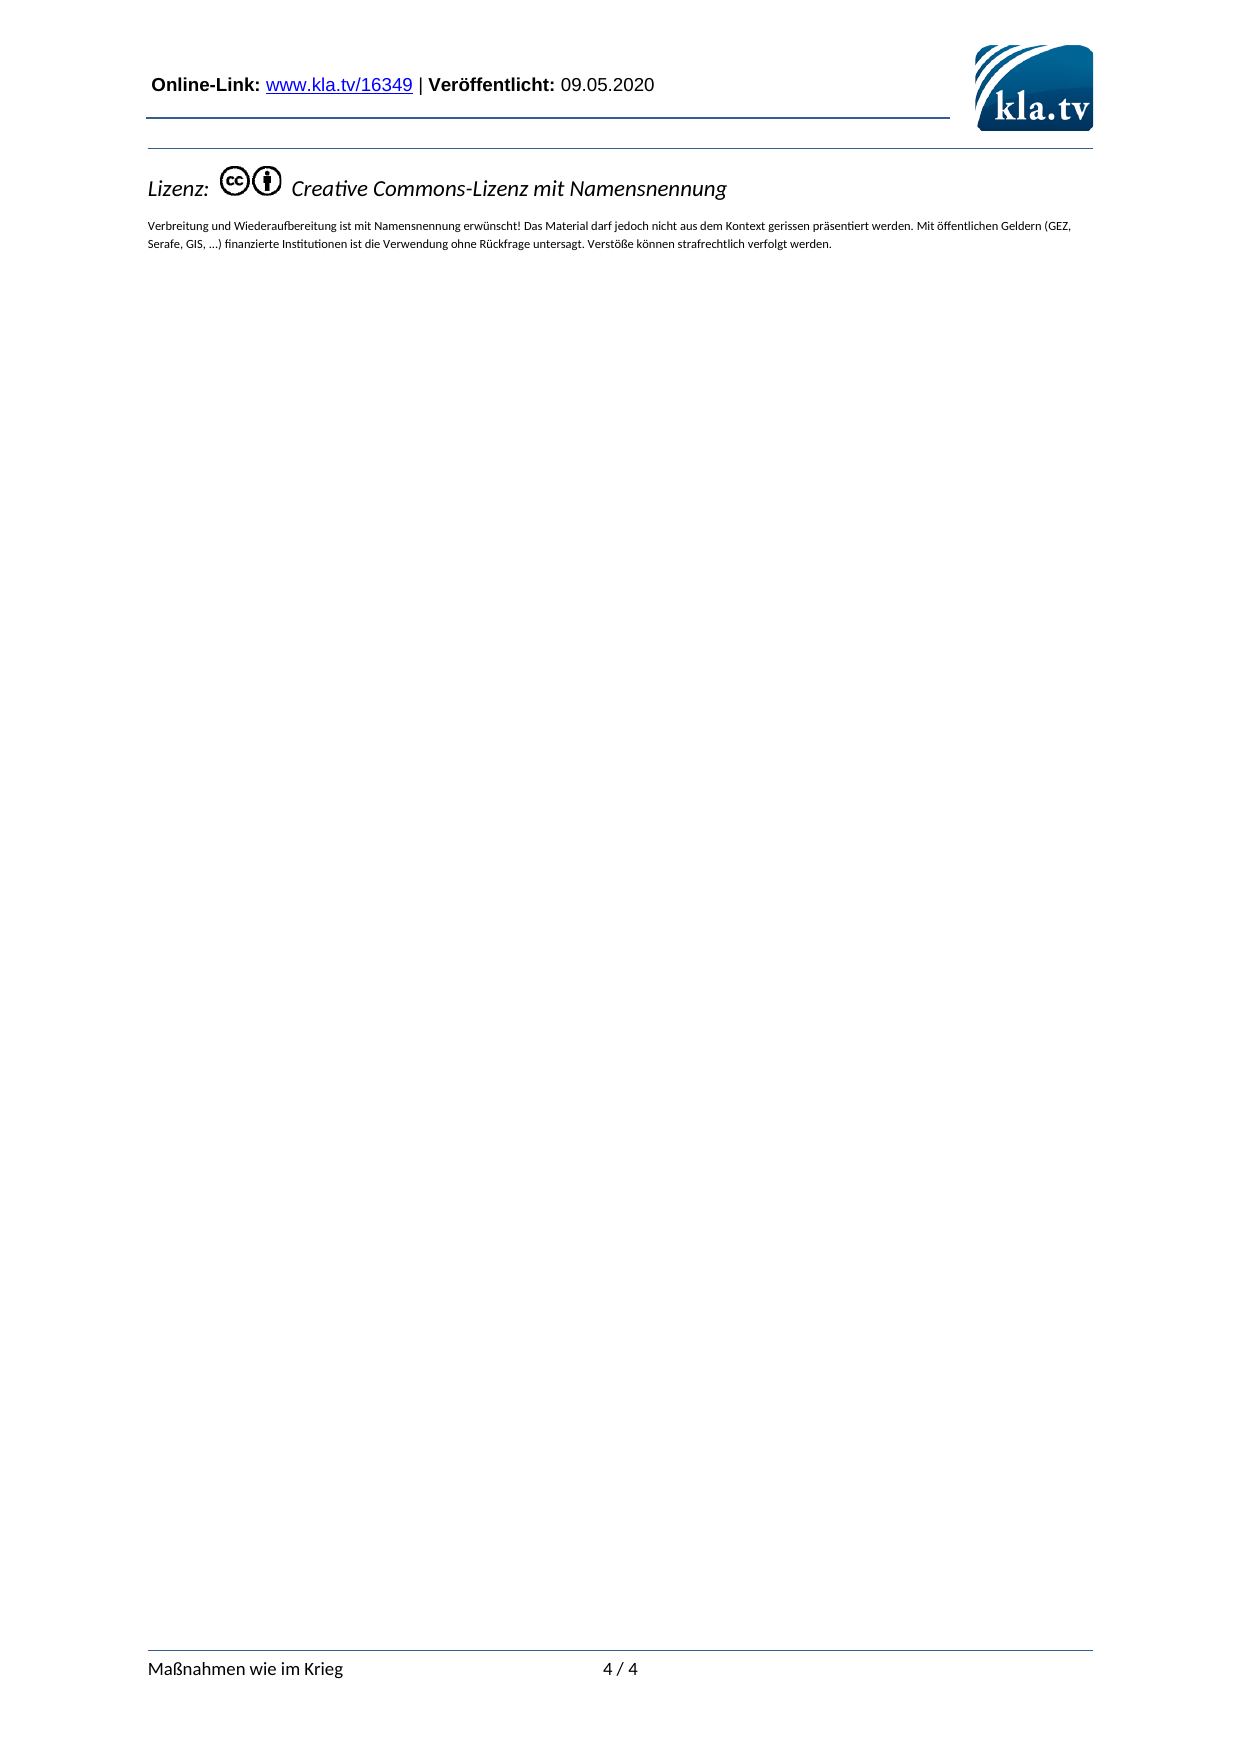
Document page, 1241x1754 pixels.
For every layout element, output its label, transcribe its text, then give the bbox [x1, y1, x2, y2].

text Lizenz: Creative Commons-Lizenz mit Namensnennung [148, 149, 1093, 202]
text Verbreitung und Wiederaufbereitung ist mit Namensnennung erwünscht! Das Material darf jedoch nicht aus dem Kontext gerissen präsentiert werden. Mit öffentlichen Geldern (GEZ, Serafe, GIS, ...) finanzierte Institutionen ist die Verwendung ohne Rückfrage untersagt. Verstöße können strafrechtlich verfolgt werden. [148, 218, 1093, 251]
